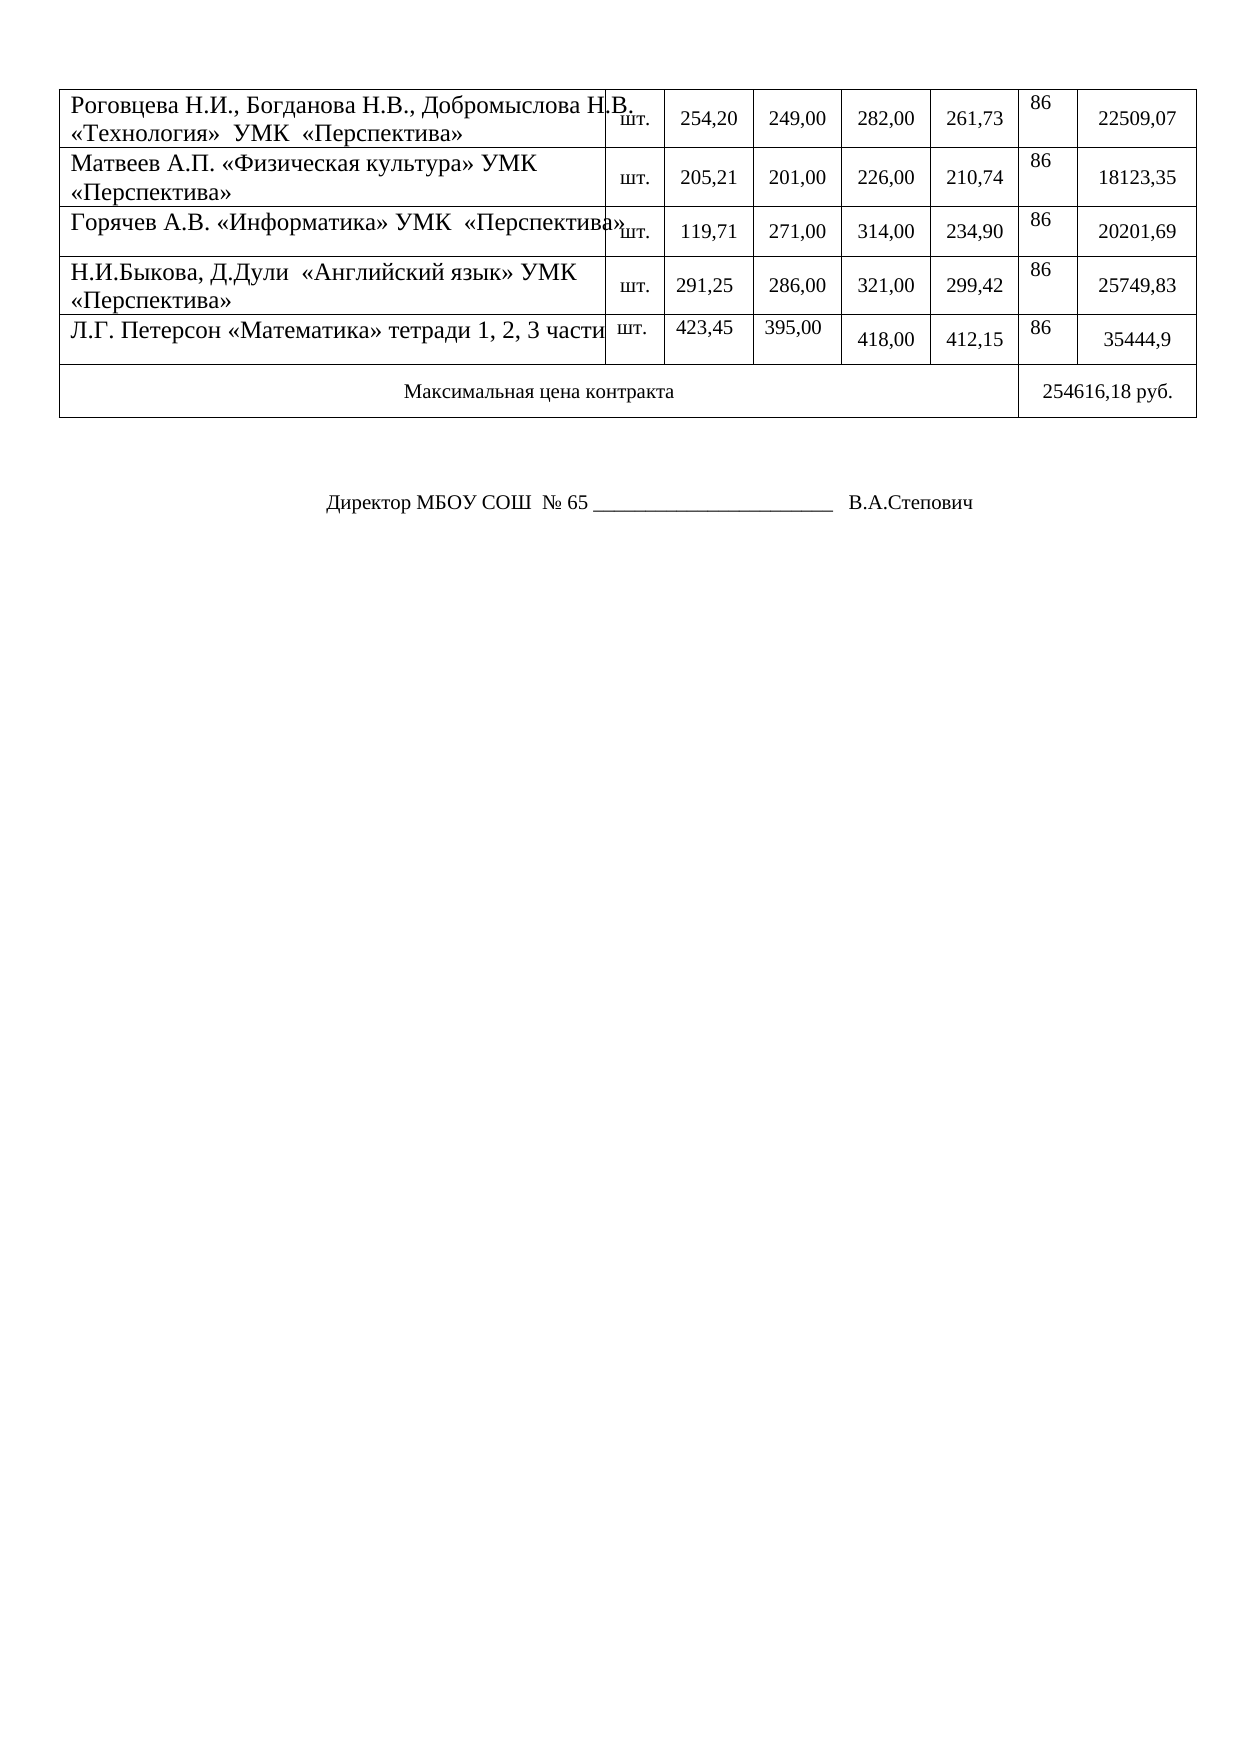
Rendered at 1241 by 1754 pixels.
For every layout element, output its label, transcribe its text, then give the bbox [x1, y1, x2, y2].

table_cell 18123,35 [1078, 148, 1196, 206]
table_cell 271,00 [754, 207, 841, 256]
table_cell Максимальная цена контракта [60, 365, 1018, 417]
table_cell 321,00 [842, 257, 930, 314]
table_cell 254,20 [665, 90, 753, 147]
table_cell 119,71 [665, 207, 753, 256]
table_cell 314,00 [842, 207, 930, 256]
table_cell 286,00 [754, 257, 841, 314]
table_cell 261,73 [931, 90, 1018, 147]
table_cell 282,00 [842, 90, 930, 147]
text Директор МБОУ СОШ № 65 _______________________ В.А.Степович [148, 490, 1152, 514]
table_cell 423,45 [665, 315, 753, 364]
table_cell 210,74 [931, 148, 1018, 206]
table_cell 226,00 [842, 148, 930, 206]
table_cell Матвеев А.П. «Физическая культура» УМК «Перспектива» [60, 148, 605, 206]
table_cell 201,00 [754, 148, 841, 206]
table_cell 86 [1019, 315, 1077, 364]
table_cell 291,25 [665, 257, 753, 314]
table_cell Горячев А.В. «Информатика» УМК «Перспектива» [60, 207, 605, 256]
table_cell 86 [1019, 257, 1077, 314]
table_cell 86 [1019, 148, 1077, 206]
table_cell 418,00 [842, 315, 930, 364]
table_cell 254616,18 руб. [1019, 365, 1196, 417]
table_cell 86 [1019, 207, 1077, 256]
table_cell шт. [606, 315, 664, 364]
table_cell 86 [1019, 90, 1077, 147]
table_cell 22509,07 [1078, 90, 1196, 147]
table_cell 20201,69 [1078, 207, 1196, 256]
table_cell шт. [606, 257, 664, 314]
table_cell шт. [606, 148, 664, 206]
table_cell 35444,9 [1078, 315, 1196, 364]
table_cell 412,15 [931, 315, 1018, 364]
table_cell Роговцева Н.И., Богданова Н.В., Добромыслова Н.В. «Технология» УМК «Перспектива» [60, 90, 605, 147]
table_cell 234,90 [931, 207, 1018, 256]
table_cell 249,00 [754, 90, 841, 147]
table_cell Л.Г. Петерсон «Математика» тетради 1, 2, 3 части [60, 315, 605, 364]
table_cell 299,42 [931, 257, 1018, 314]
table_cell шт. [606, 90, 664, 147]
table_cell 25749,83 [1078, 257, 1196, 314]
table_cell 205,21 [665, 148, 753, 206]
table_cell шт. [606, 207, 664, 256]
table_cell 395,00 [754, 315, 841, 364]
table_cell Н.И.Быкова, Д.Дули «Английский язык» УМК «Перспектива» [60, 257, 605, 314]
